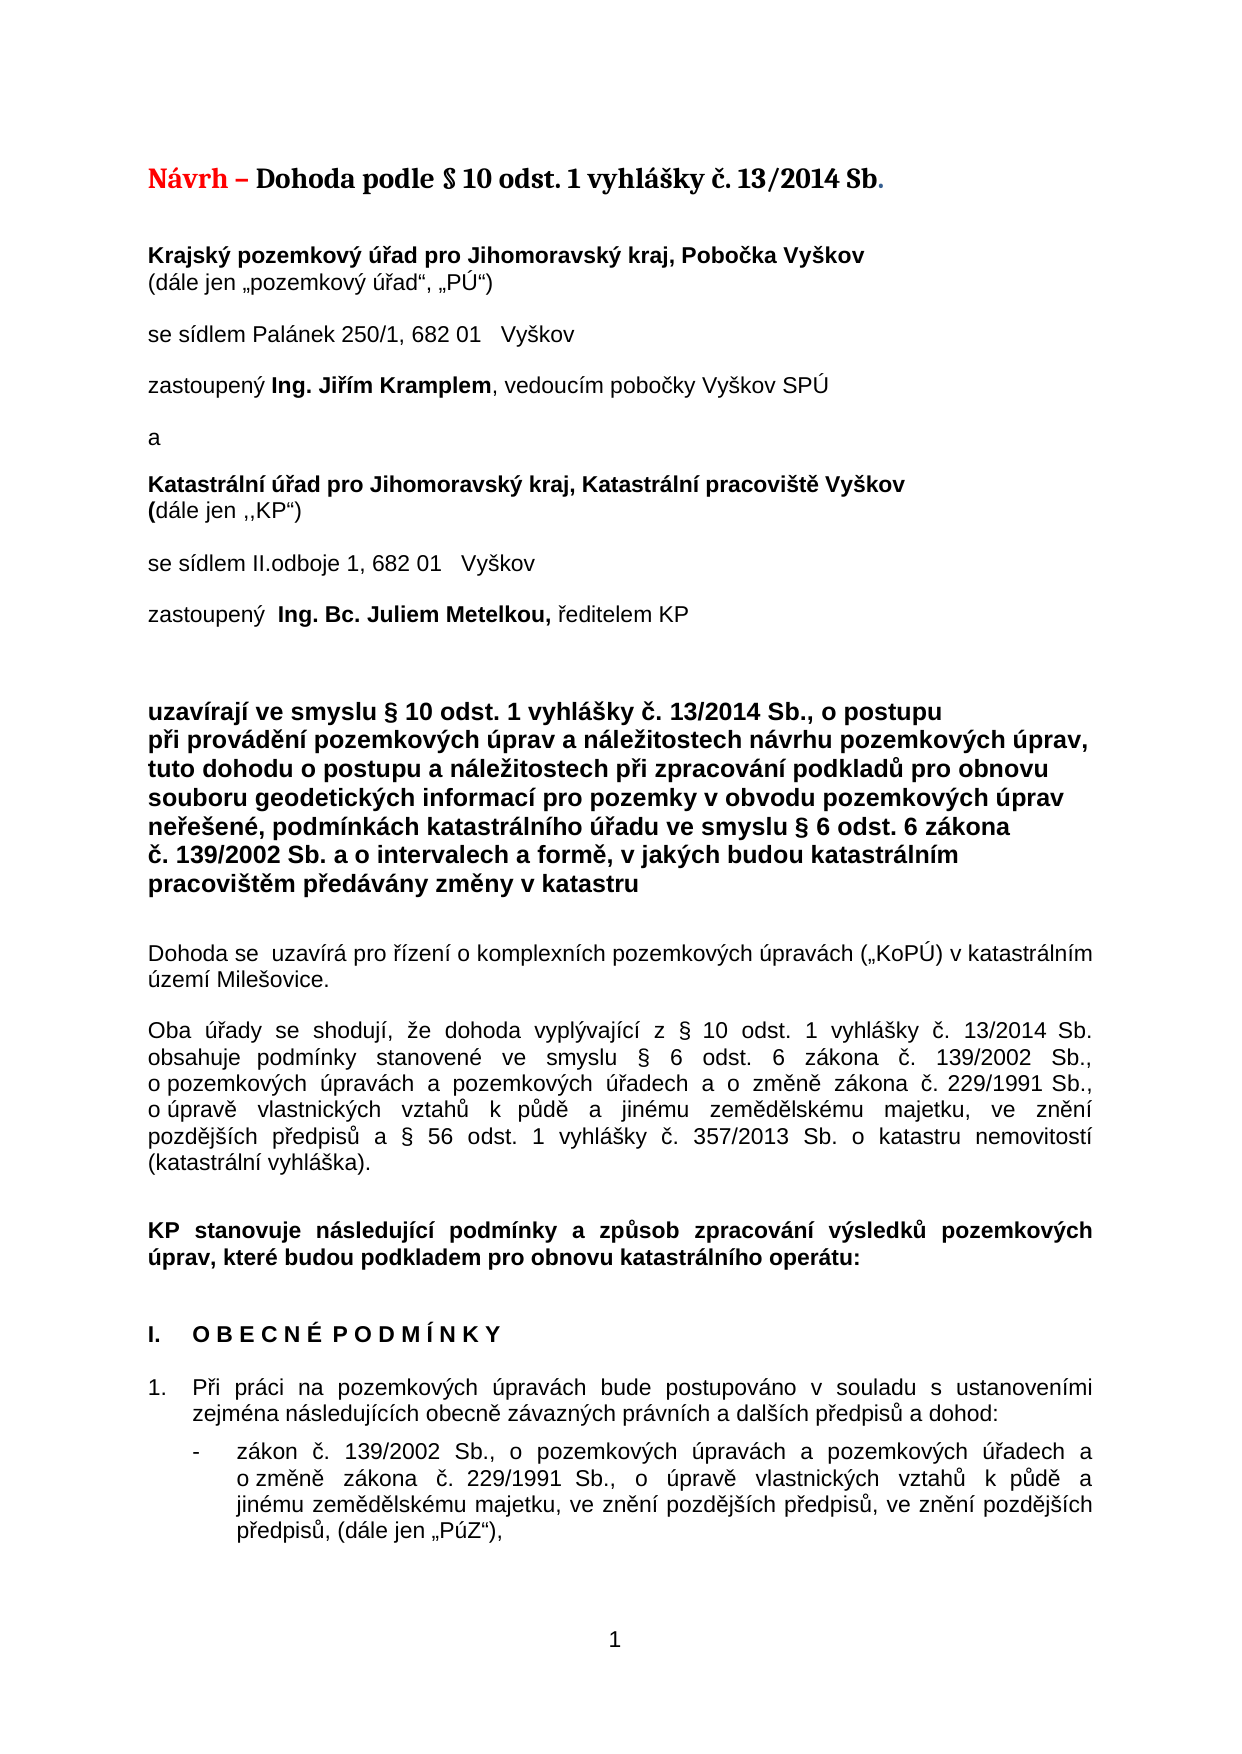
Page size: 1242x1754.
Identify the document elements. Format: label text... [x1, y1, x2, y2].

text Krajský pozemkový úřad pro Jihomoravský kraj, Pobočka Vyškov [148, 242, 1093, 269]
text 1. Při práci na pozemkových úpravách bude postupováno v souladu s ustanoveními zejména následujících obecně závazných právních a dalších předpisů a dohod: [148, 1373, 1093, 1426]
text zastoupený Ing. Jiřím Kramplem, vedoucím pobočky Vyškov SPÚ [148, 372, 1093, 399]
text I. O B E C N É P O D M Í N K Y [148, 1321, 1093, 1347]
text Návrh – Dohoda podle § 10 odst. 1 vyhlášky č. 13/2014 Sb. [148, 162, 1093, 196]
text a [148, 423, 1093, 450]
text uzavírají ve smyslu § 10 odst. 1 vyhlášky č. 13/2014 Sb., o postupu při provádění pozemkových úprav a náležitostech návrhu pozemkových úprav, tuto dohodu o postupu a náležitostech při zpracování podkladů pro obnovu souboru geodetických informací pro pozemky v obvodu pozemkových úprav neřešené, podmínkách katastrálního úřadu ve smyslu § 6 odst. 6 zákona č. 139/2002 Sb. a o intervalech a formě, v jakých budou katastrálním pracovištěm předávány změny v katastru [148, 697, 1093, 898]
text (dále jen ,,KP“) [148, 497, 1093, 523]
text se sídlem II.odboje 1, 682 01 Vyškov [148, 550, 1093, 576]
text se sídlem Palánek 250/1, 682 01 Vyškov [148, 321, 1093, 348]
text zastoupený Ing. Bc. Juliem Metelkou, ředitelem KP [148, 601, 1093, 627]
text Katastrální úřad pro Jihomoravský kraj, Katastrální pracoviště Vyškov [148, 471, 1093, 497]
text KP stanovuje následující podmínky a způsob zpracování výsledků pozemkových úprav, které budou podkladem pro obnovu katastrálního operátu: [148, 1217, 1093, 1270]
text Dohoda se uzavírá pro řízení o komplexních pozemkových úpravách („KoPÚ) v katastrálním území Milešovice. [148, 940, 1093, 992]
text (dále jen „pozemkový úřad“, „PÚ“) [148, 269, 1093, 295]
text - zákon č. 139/2002 Sb., o pozemkových úpravách a pozemkových úřadech a o změně zákona č. 229/1991 Sb., o úpravě vlastnických vztahů k půdě a jinému zemědělskému majetku, ve znění pozdějších předpisů, ve znění pozdějších předpisů, (dále jen „PúZ“), [192, 1439, 1093, 1543]
text Oba úřady se shodují, že dohoda vyplývající z § 10 odst. 1 vyhlášky č. 13/2014 Sb. obsahuje podmínky stanovené ve smyslu § 6 odst. 6 zákona č. 139/2002 Sb., o pozemkových úpravách a pozemkových úřadech a o změně zákona č. 229/1991 Sb., o úpravě vlastnických vztahů k půdě a jinému zemědělskému majetku, ve znění pozdějších předpisů a § 56 odst. 1 vyhlášky č. 357/2013 Sb. o katastru nemovitostí (katastrální vyhláška). [148, 1017, 1093, 1175]
